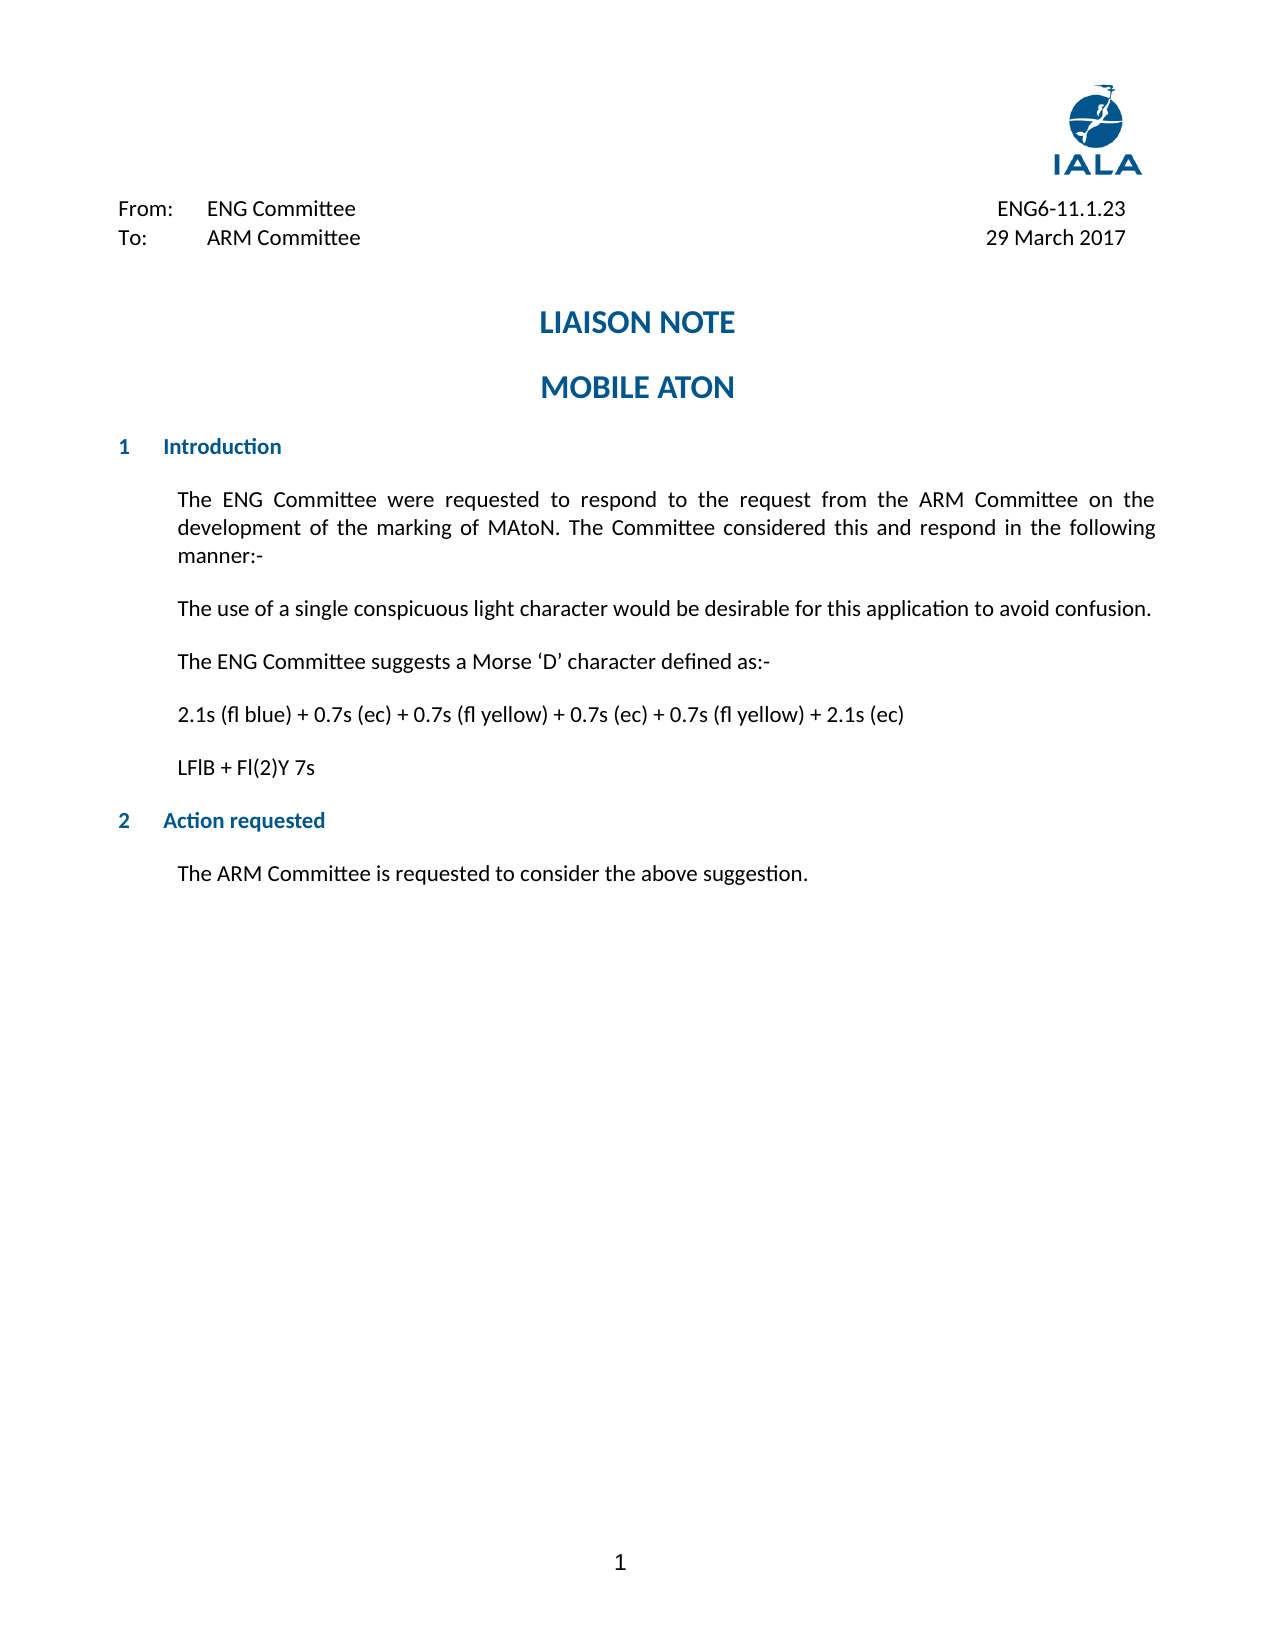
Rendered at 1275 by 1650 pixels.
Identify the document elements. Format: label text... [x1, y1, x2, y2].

text The ENG Committee were requested to respond to the request from the ARM Committee on the development of the marking of MAtoN. The Committee considered this and respond in the following manner:- [177, 485, 1157, 569]
table_cell 29 March 2017 [568, 223, 1137, 251]
text The ARM Committee is requested to consider the above suggestion. [177, 859, 1157, 887]
text LFlB + Fl(2)Y 7s [177, 753, 1157, 781]
title LIAISON NOTE [118, 301, 1157, 341]
text The use of a single conspicuous light character would be desirable for this application to avoid confusion. [177, 594, 1157, 622]
picture [1034, 75, 1157, 195]
table_header ENG6-11.1.23 [568, 195, 1137, 223]
subtitle Introduction [118, 432, 1157, 460]
table_header From: ENG Committee [107, 195, 568, 223]
title MOBILE ATON [118, 366, 1157, 407]
table_cell To: ARM Committee [107, 223, 568, 251]
text 2.1s (fl blue) + 0.7s (ec) + 0.7s (fl yellow) + 0.7s (ec) + 0.7s (fl yellow) + 2.1s (ec) [177, 700, 1157, 728]
subtitle Action requested [118, 806, 1157, 834]
text The ENG Committee suggests a Morse ‘D’ character defined as:- [177, 647, 1157, 675]
